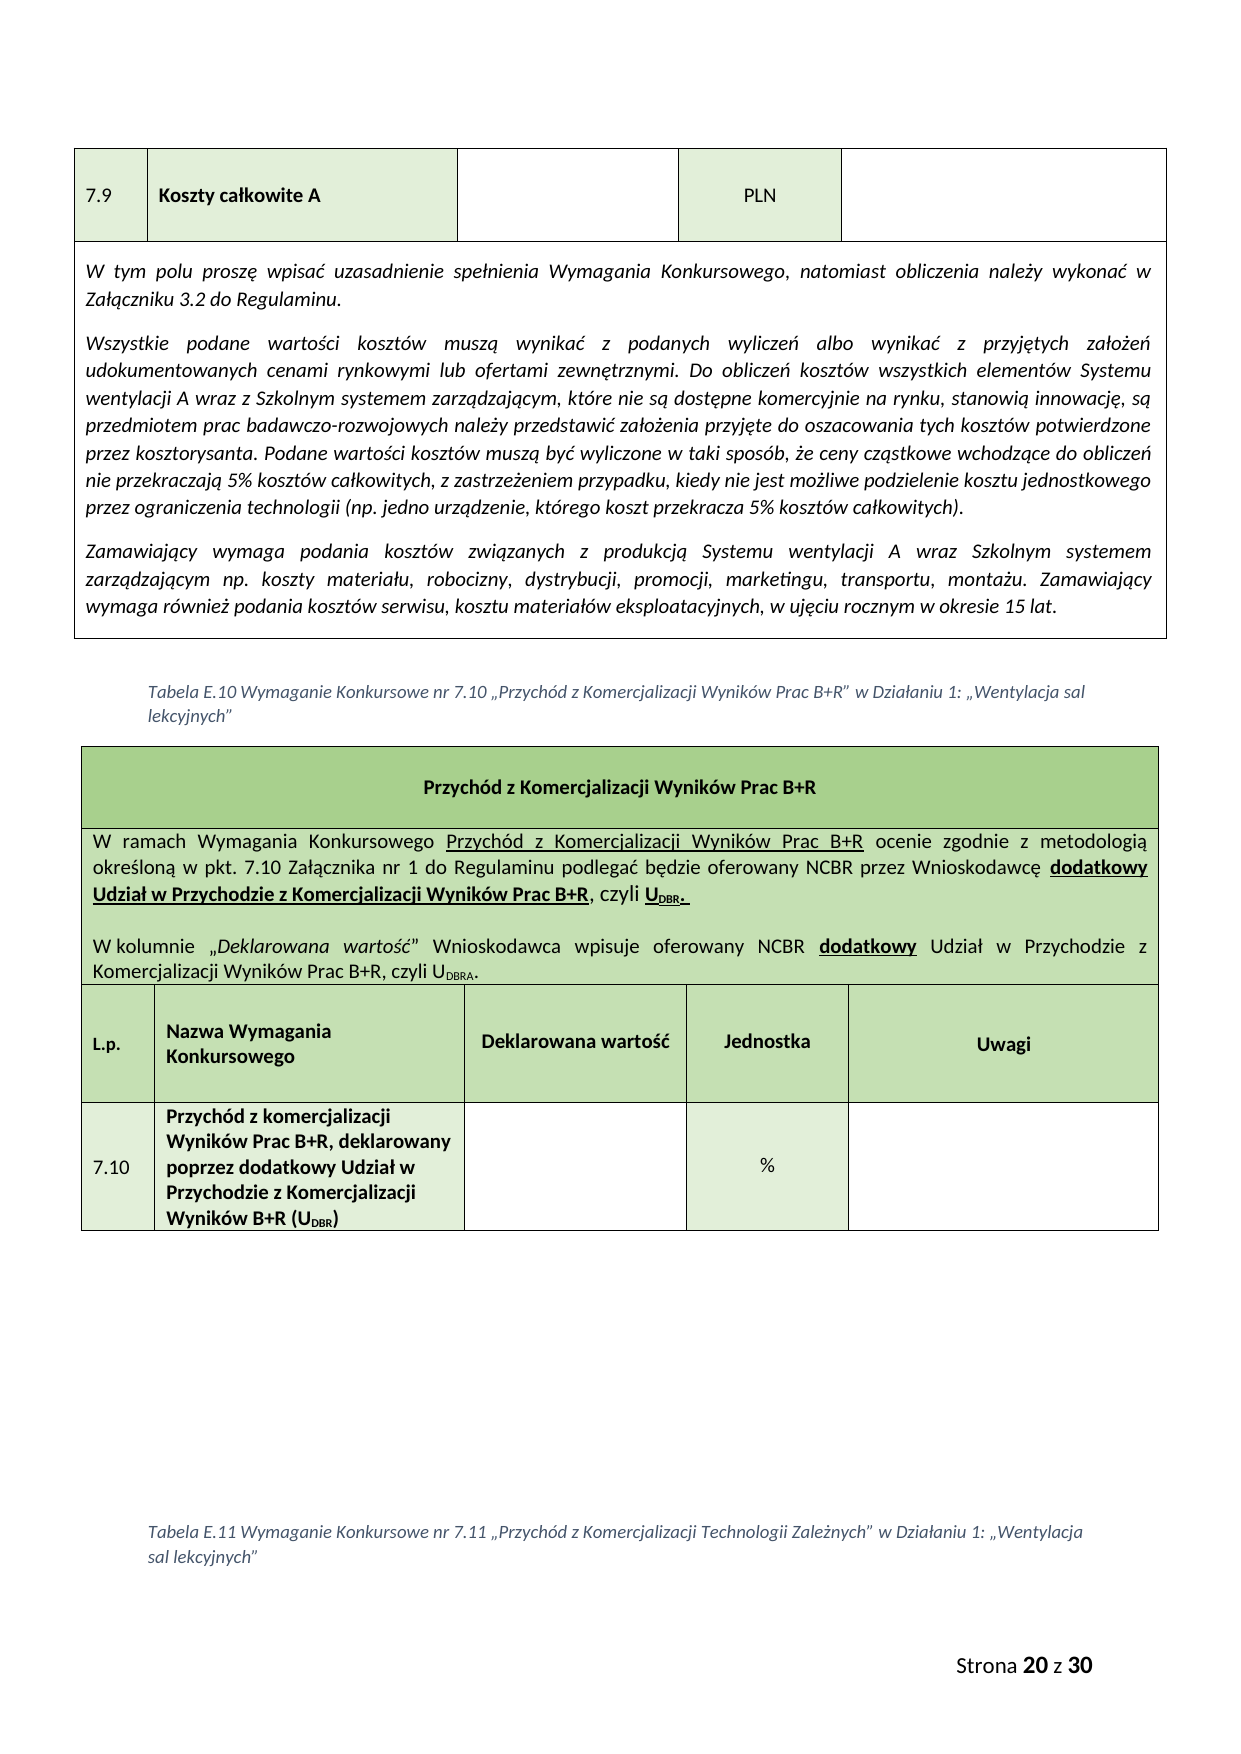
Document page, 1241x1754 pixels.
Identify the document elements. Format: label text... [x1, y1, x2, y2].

table_cell PLN [679, 149, 841, 241]
table_cell L.p. [82, 985, 154, 1102]
table_cell Koszty całkowite A [148, 149, 457, 241]
table_cell 7.10 [82, 1103, 154, 1230]
table_cell Przychód z komercjalizacji Wyników Prac B+R, deklarowany poprzez dodatkowy Udział w Przychodzie z Komercjalizacji Wyników B+R (UDBR) [155, 1103, 464, 1230]
table_cell % [687, 1103, 848, 1230]
table_cell [849, 1103, 1158, 1230]
table_cell [842, 149, 1166, 241]
table_cell [465, 1103, 686, 1230]
table_cell Nazwa Wymagania Konkursowego [155, 985, 464, 1102]
table_cell Deklarowana wartość [465, 985, 686, 1102]
table_cell Jednostka [687, 985, 848, 1102]
table_cell W ramach Wymagania Konkursowego Przychód z Komercjalizacji Wyników Prac B+R ocenie zgodnie z metodologią określoną w pkt. 7.10 Załącznika nr 1 do Regulaminu podlegać będzie oferowany NCBR przez Wnioskodawcę dodatkowy Udział w Przychodzie z Komercjalizacji Wyników Prac B+R, czyli UDBR. W kolumnie „Deklarowana wartość” Wnioskodawca wpisuje oferowany NCBR dodatkowy Udział w Przychodzie z Komercjalizacji Wyników Prac B+R, czyli UDBRA. [82, 829, 1158, 984]
text Tabela E.10 Wymaganie Konkursowe nr 7.10 „Przychód z Komercjalizacji Wyników Prac B+R” w Działaniu 1: „Wentylacja sal lekcyjnych” [148, 680, 1092, 727]
table_cell 7.9 [75, 149, 147, 241]
text Tabela E.11 Wymaganie Konkursowe nr 7.11 „Przychód z Komercjalizacji Technologii Zależnych” w Działaniu 1: „Wentylacja sal lekcyjnych” [148, 1521, 1092, 1568]
table_header Przychód z Komercjalizacji Wyników Prac B+R [82, 747, 1158, 828]
table_cell Uwagi [849, 985, 1158, 1102]
table_cell [458, 149, 678, 241]
table_cell W tym polu proszę wpisać uzasadnienie spełnienia Wymagania Konkursowego, natomiast obliczenia należy wykonać w Załączniku 3.2 do Regulaminu. Wszystkie podane wartości kosztów muszą wynikać z podanych wyliczeń albo wynikać z przyjętych założeń udokumentowanych cenami rynkowymi lub ofertami zewnętrznymi. Do obliczeń kosztów wszystkich elementów Systemu wentylacji A wraz z Szkolnym systemem zarządzającym, które nie są dostępne komercyjnie na rynku, stanowią innowację, są przedmiotem prac badawczo-rozwojowych należy przedstawić założenia przyjęte do oszacowania tych kosztów potwierdzone przez kosztorysanta. Podane wartości kosztów muszą być wyliczone w taki sposób, że ceny cząstkowe wchodzące do obliczeń nie przekraczają 5% kosztów całkowitych, z zastrzeżeniem przypadku, kiedy nie jest możliwe podzielenie kosztu jednostkowego przez ograniczenia technologii (np. jedno urządzenie, którego koszt przekracza 5% kosztów całkowitych). Zamawiający wymaga podania kosztów związanych z produkcją Systemu wentylacji A wraz Szkolnym systemem zarządzającym np. koszty materiału, robocizny, dystrybucji, promocji, marketingu, transportu, montażu. Zamawiający wymaga również podania kosztów serwisu, kosztu materiałów eksploatacyjnych, w ujęciu rocznym w okresie 15 lat. [75, 242, 1166, 637]
